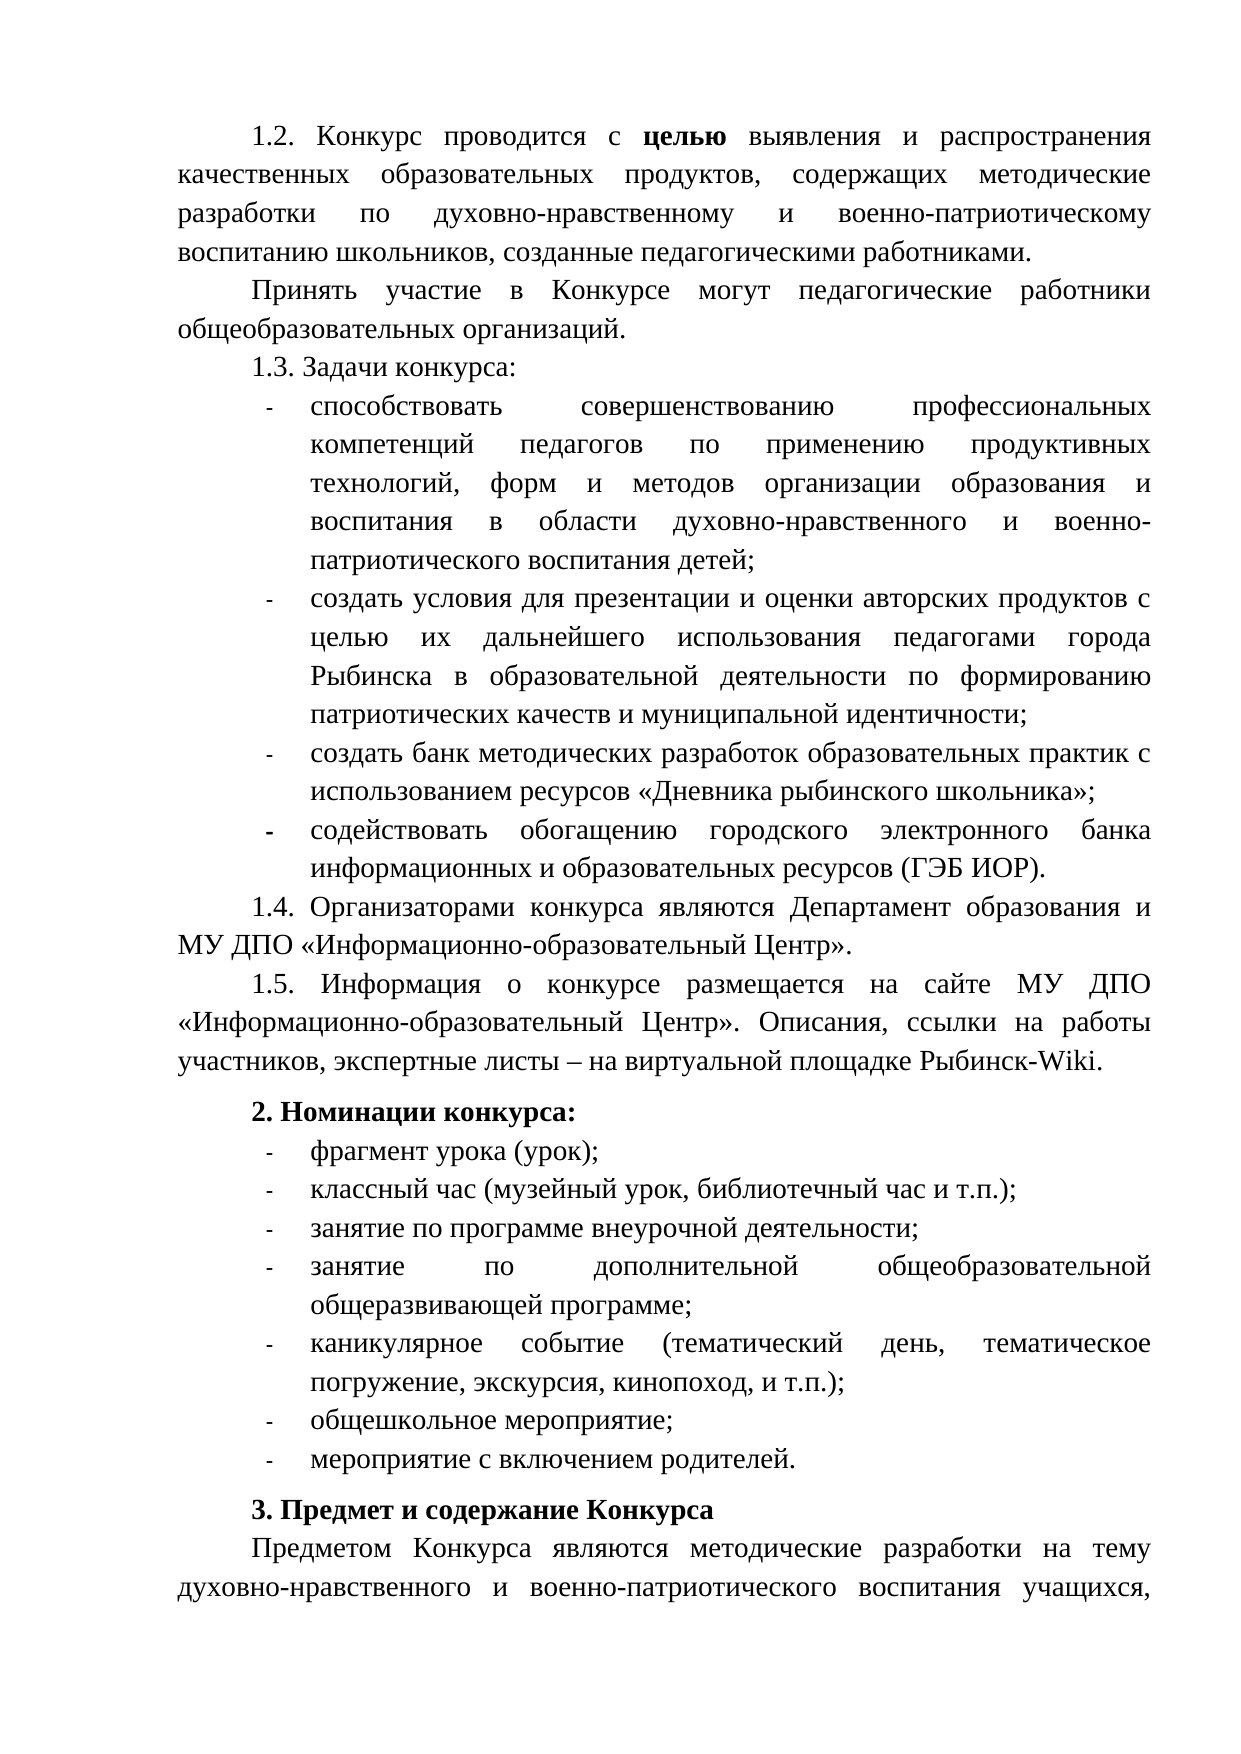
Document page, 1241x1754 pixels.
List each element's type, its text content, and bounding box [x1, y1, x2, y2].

list создать банк методических разработок образовательных практик с использованием ресурсов «Дневника рыбинского школьника»; [266, 735, 1152, 807]
text 3. Предмет и содержание Конкурса [177, 1492, 1152, 1526]
list занятие по дополнительной общеобразовательной общеразвивающей программе; [266, 1248, 1152, 1320]
list мероприятие с включением родителей. [266, 1441, 1152, 1474]
list создать условия для презентации и оценки авторских продуктов с целью их дальнейшего использования педагогами города Рыбинска в образовательной деятельности по формированию патриотических качеств и муниципальной идентичности; [266, 581, 1152, 730]
list каникулярное событие (тематический день, тематическое погружение, экскурсия, кинопоход, и т.п.); [266, 1325, 1152, 1397]
list фрагмент урока (урок); [266, 1133, 1152, 1166]
text 1.3. Задачи конкурса: [177, 349, 1152, 383]
list способствовать совершенствованию профессиональных компетенций педагогов по применению продуктивных технологий, форм и методов организации образования и воспитания в области духовно-нравственного и военно-патриотического воспитания детей; [266, 388, 1152, 576]
list занятие по программе внеурочной деятельности; [266, 1210, 1152, 1243]
list классный час (музейный урок, библиотечный час и т.п.); [266, 1171, 1152, 1205]
text 1.4. Организаторами конкурса являются Департамент образования и МУ ДПО «Информационно-образовательный Центр». [177, 889, 1152, 961]
list содействовать обогащению городского электронного банка информационных и образовательных ресурсов (ГЭБ ИОР). [266, 812, 1152, 884]
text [177, 1531, 1152, 1603]
text 1.5. Информация о конкурсе размещается на сайте МУ ДПО «Информационно-образовательный Центр». Описания, ссылки на работы участников, экспертные листы – на виртуальной площадке Рыбинск-Wiki. [177, 966, 1152, 1077]
list общешкольное мероприятие; [266, 1402, 1152, 1436]
text 2. Номинации конкурса: [177, 1094, 1152, 1128]
text 1.2. Конкурс проводится с целью выявления и распространения качественных образовательных продуктов, содержащих методические разработки по духовно-нравственному и военно-патриотическому воспитанию школьников, созданные педагогическими работниками. [177, 118, 1152, 267]
text Принять участие в Конкурсе могут педагогические работники общеобразовательных организаций. [177, 272, 1152, 344]
